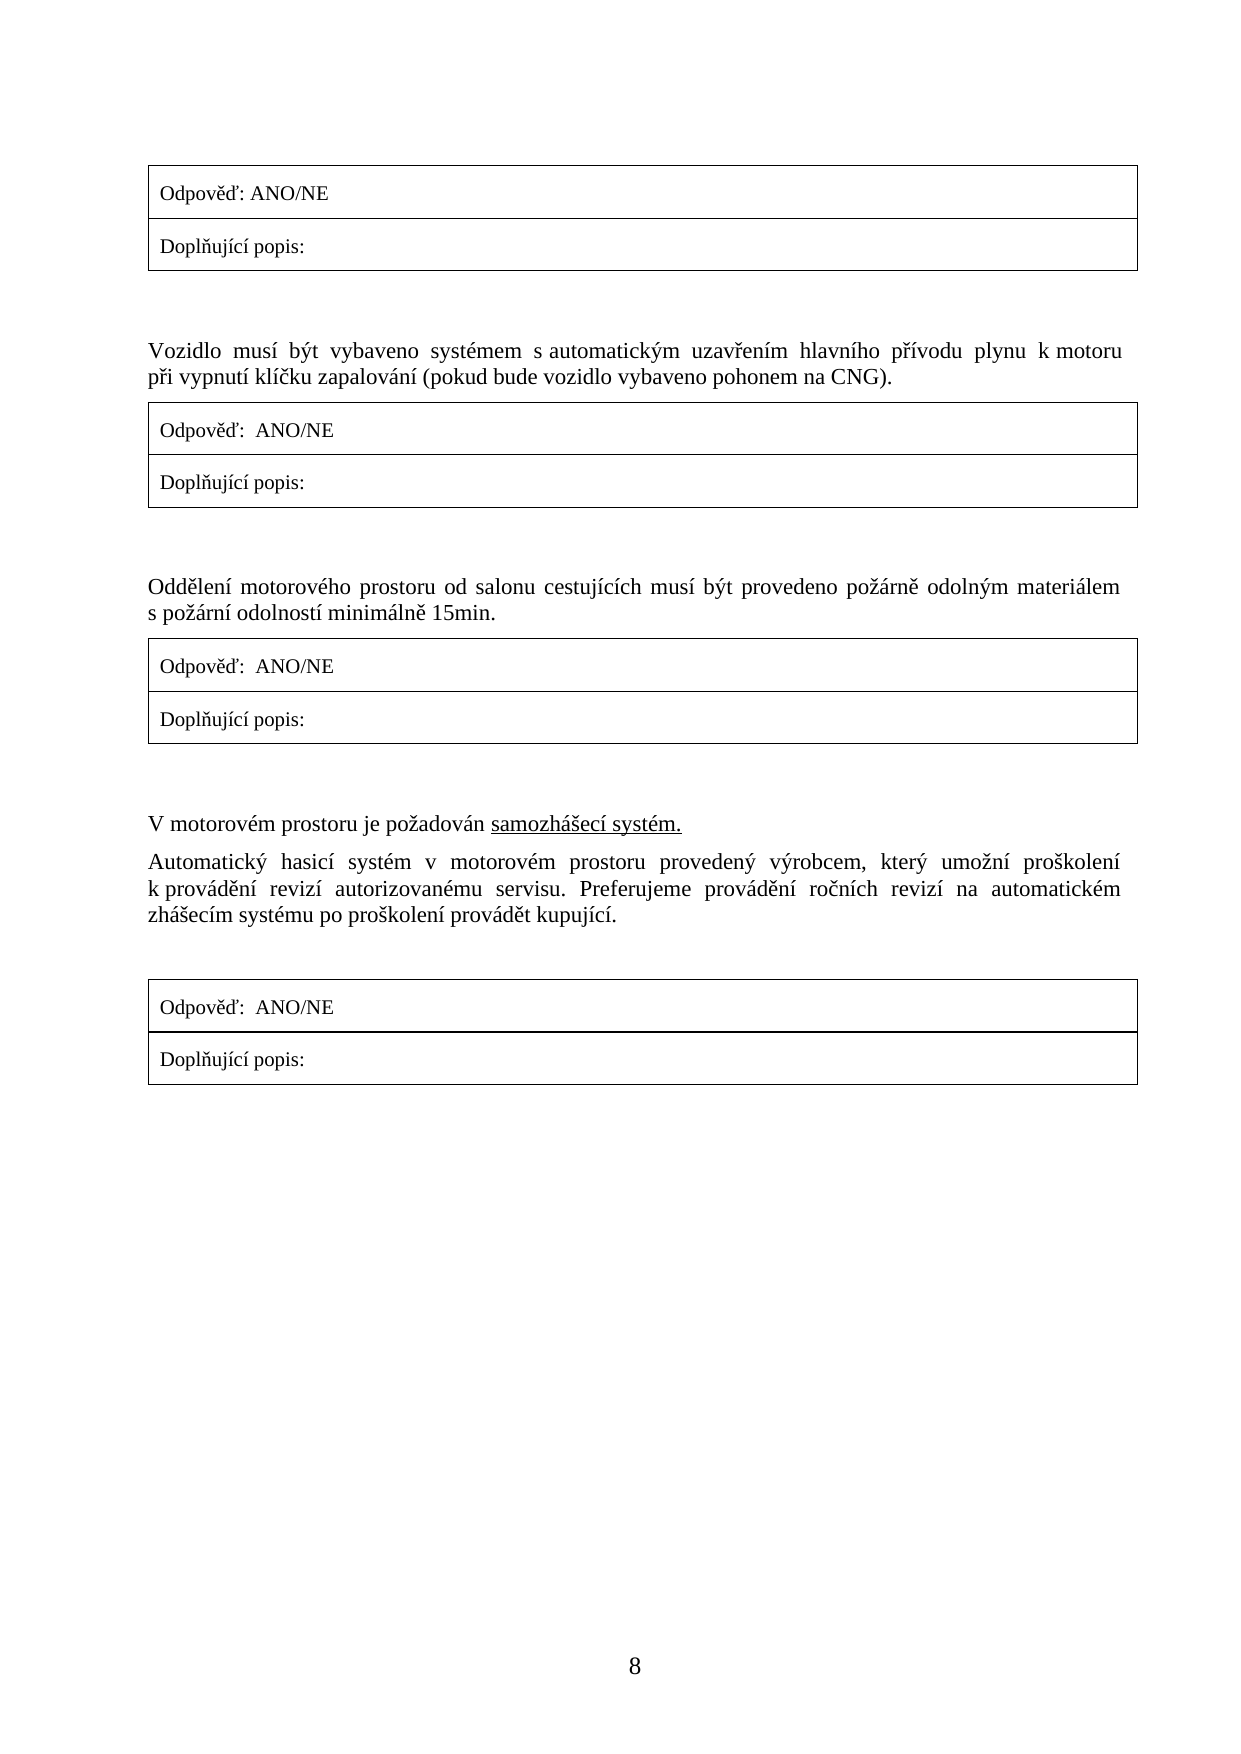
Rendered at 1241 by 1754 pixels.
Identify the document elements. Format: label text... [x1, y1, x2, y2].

table_header Odpověď: ANO/NE [149, 166, 1137, 218]
text Vozidlo musí být vybaveno systémem s automatickým uzavřením hlavního přívodu plynu k motoru při vypnutí klíčku zapalování (pokud bude vozidlo vybaveno pohonem na CNG). [148, 337, 1122, 389]
table_cell Doplňující popis: [149, 692, 1137, 743]
table_cell Doplňující popis: [149, 1033, 1137, 1084]
table_header Odpověď: ANO/NE [149, 639, 1137, 691]
table_cell Doplňující popis: [149, 219, 1137, 270]
table_header Odpověď: ANO/NE [149, 980, 1137, 1031]
text V motorovém prostoru je požadován samozhášecí systém. [148, 809, 1122, 836]
table_header Odpověď: ANO/NE [149, 403, 1137, 454]
table_cell Doplňující popis: [149, 455, 1137, 507]
text Automatický hasicí systém v motorovém prostoru provedený výrobcem, který umožní proškolení k provádění revizí autorizovanému servisu. Preferujeme provádění ročních revizí na automatickém zhášecím systému po proškolení provádět kupující. [148, 848, 1122, 927]
text Oddělení motorového prostoru od salonu cestujících musí být provedeno požárně odolným materiálem s požární odolností minimálně 15min. [148, 573, 1122, 626]
